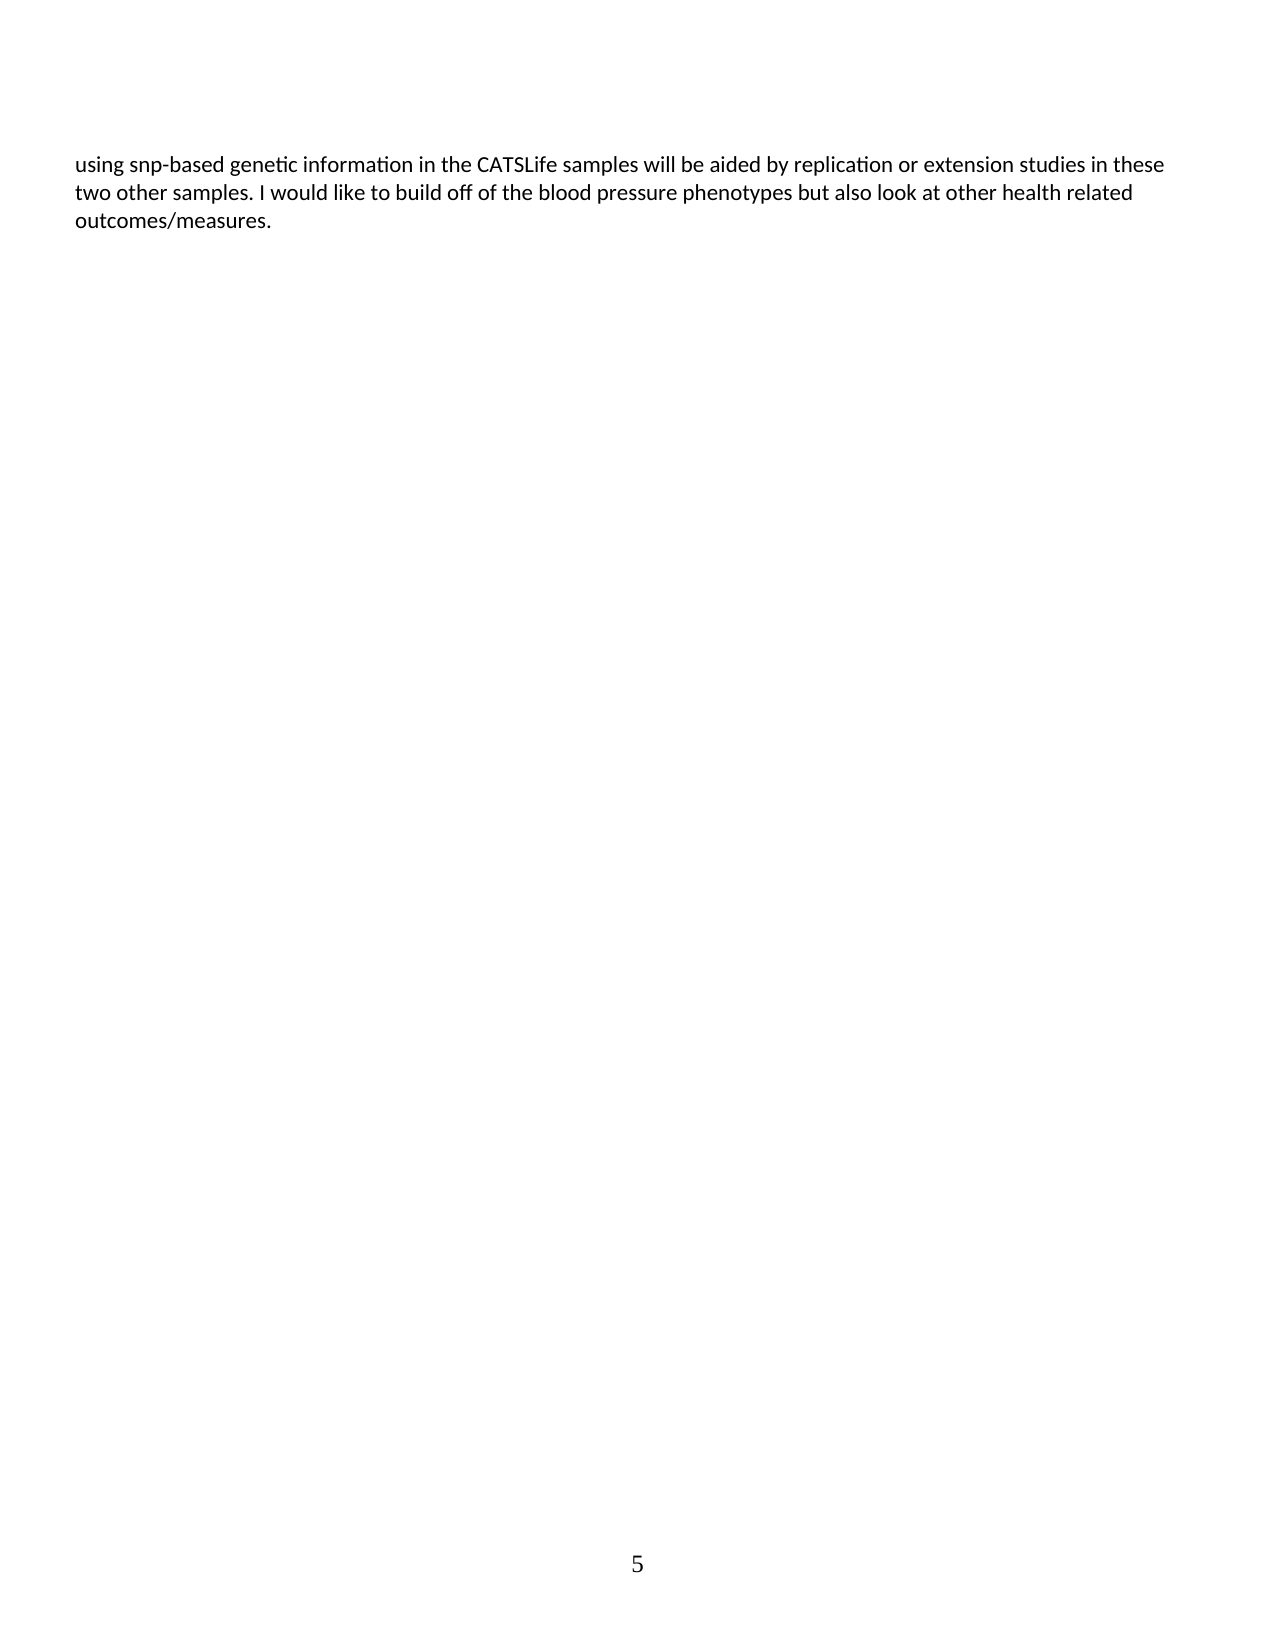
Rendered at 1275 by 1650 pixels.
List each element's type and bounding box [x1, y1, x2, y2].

text [75, 150, 1200, 234]
